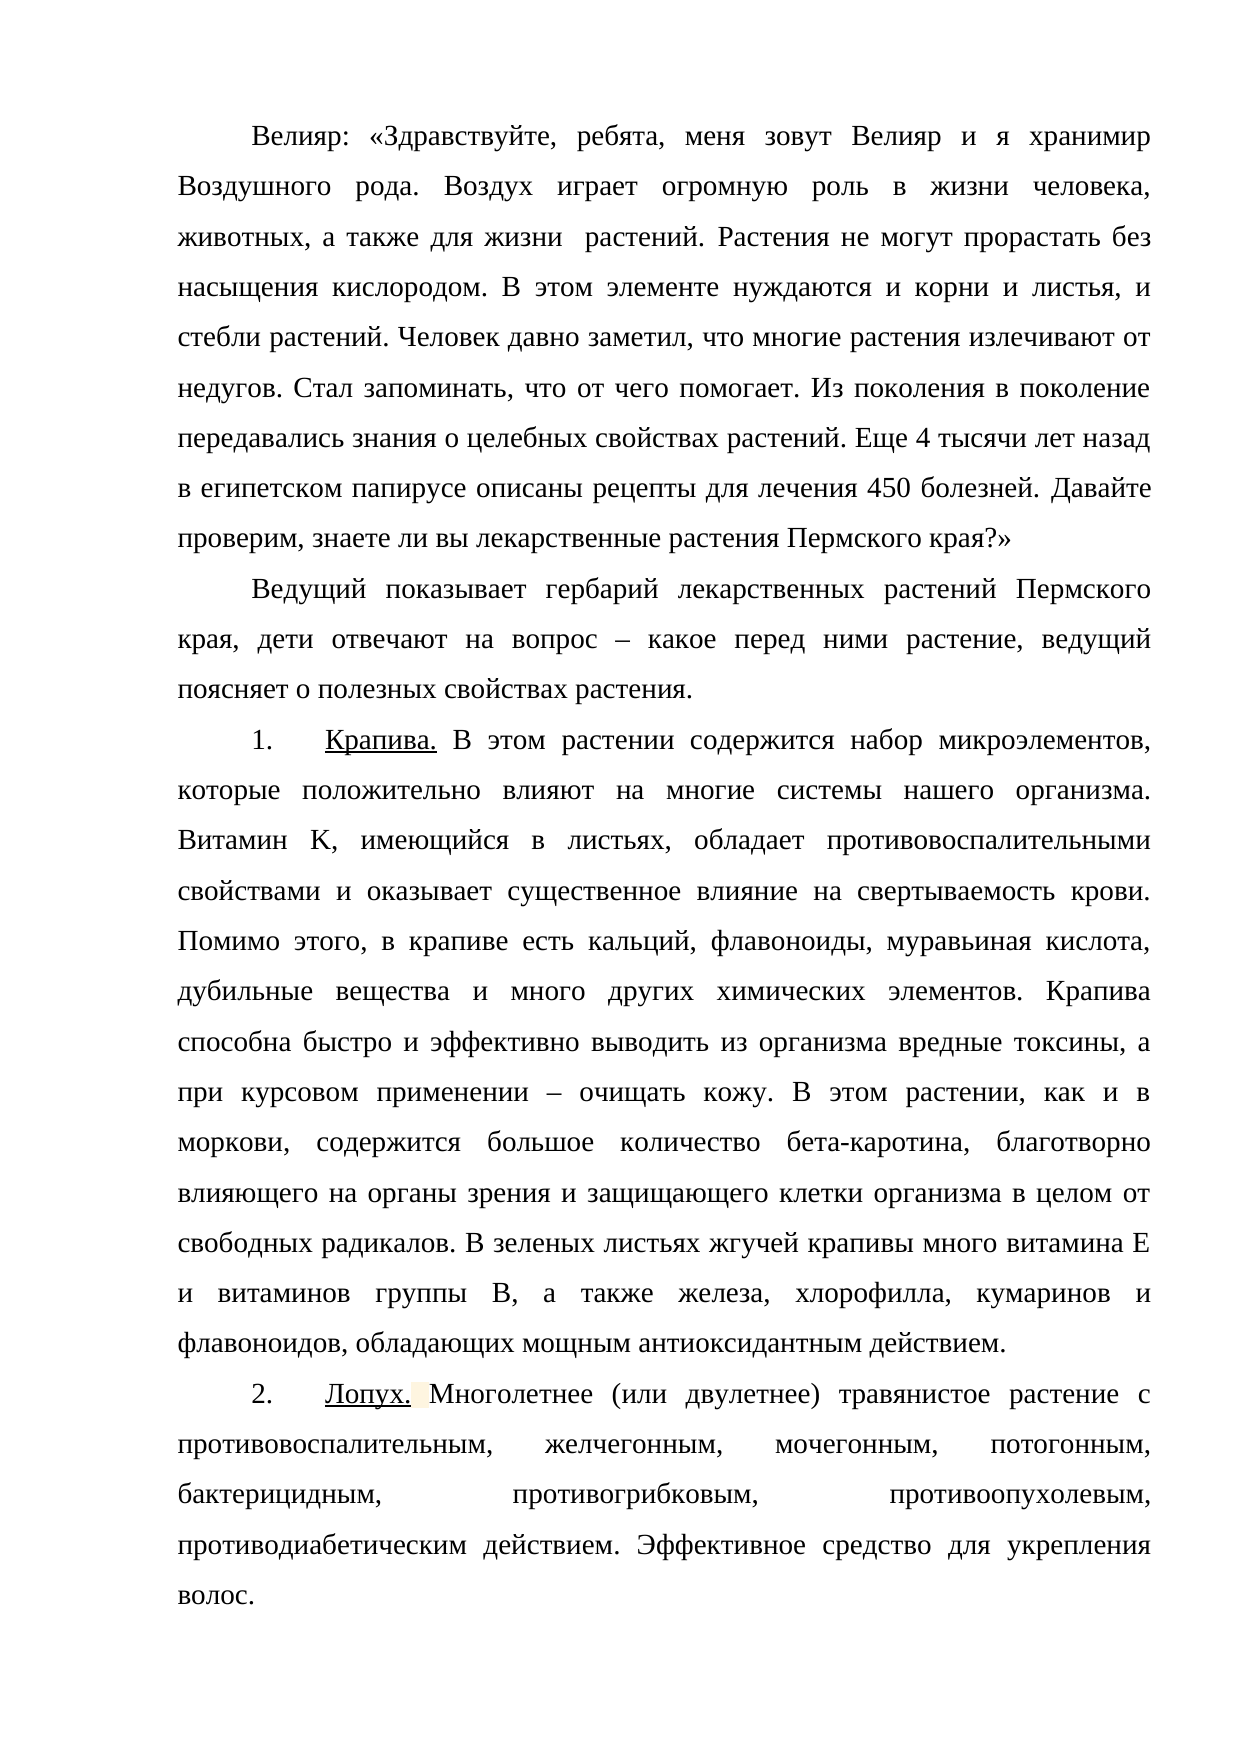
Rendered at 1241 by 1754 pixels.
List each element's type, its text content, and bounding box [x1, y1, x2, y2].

list Ведущий показывает гербарий лекарственных растений Пермского края, дети отвечают на вопрос – какое перед ними растение, ведущий поясняет о полезных свойствах растения. [177, 571, 1152, 705]
list Велияр: «Здравствуйте, ребята, меня зовут Велияр и я хранимир Воздушного рода. Воздух играет огромную роль в жизни человека, животных, а также для жизни растений. Растения не могут прорастать без насыщения кислородом. В этом элементе нуждаются и корни и листья, и стебли растений. Человек давно заметил, что многие растения излечивают от недугов. Стал запоминать, что от чего помогает. Из поколения в поколение передавались знания о целебных свойствах растений. Еще 4 тысячи лет назад в египетском папирусе описаны рецепты для лечения 450 болезней. Давайте проверим, знаете ли вы лекарственные растения Пермского края?» [177, 118, 1152, 554]
list Крапива. В этом растении содержится набор микроэлементов, которые положительно влияют на многие системы нашего организма. Витамин K, имеющийся в листьях, обладает противовоспалительными свойствами и оказывает существенное влияние на свертываемость крови. Помимо этого, в крапиве есть кальций, флавоноиды, муравьиная кислота, дубильные вещества и много других химических элементов. Крапива способна быстро и эффективно выводить из организма вредные токсины, а при курсовом применении – очищать кожу. В этом растении, как и в моркови, содержится большое количество бета-каротина, благотворно влияющего на органы зрения и защищающего клетки организма в целом от свободных радикалов. В зеленых листьях жгучей крапивы много витамина E и витаминов группы B, а также железа, хлорофилла, кумаринов и флавоноидов, обладающих мощным антиоксидантным действием. [177, 722, 1152, 1359]
list Лопух. Многолетнее (или двулетнее) травянистое растение с противовоспалительным, желчегонным, мочегонным, потогонным, бактерицидным, противогрибковым, противоопухолевым, противодиабетическим действием. Эффективное средство для укрепления волос. [177, 1376, 1152, 1611]
